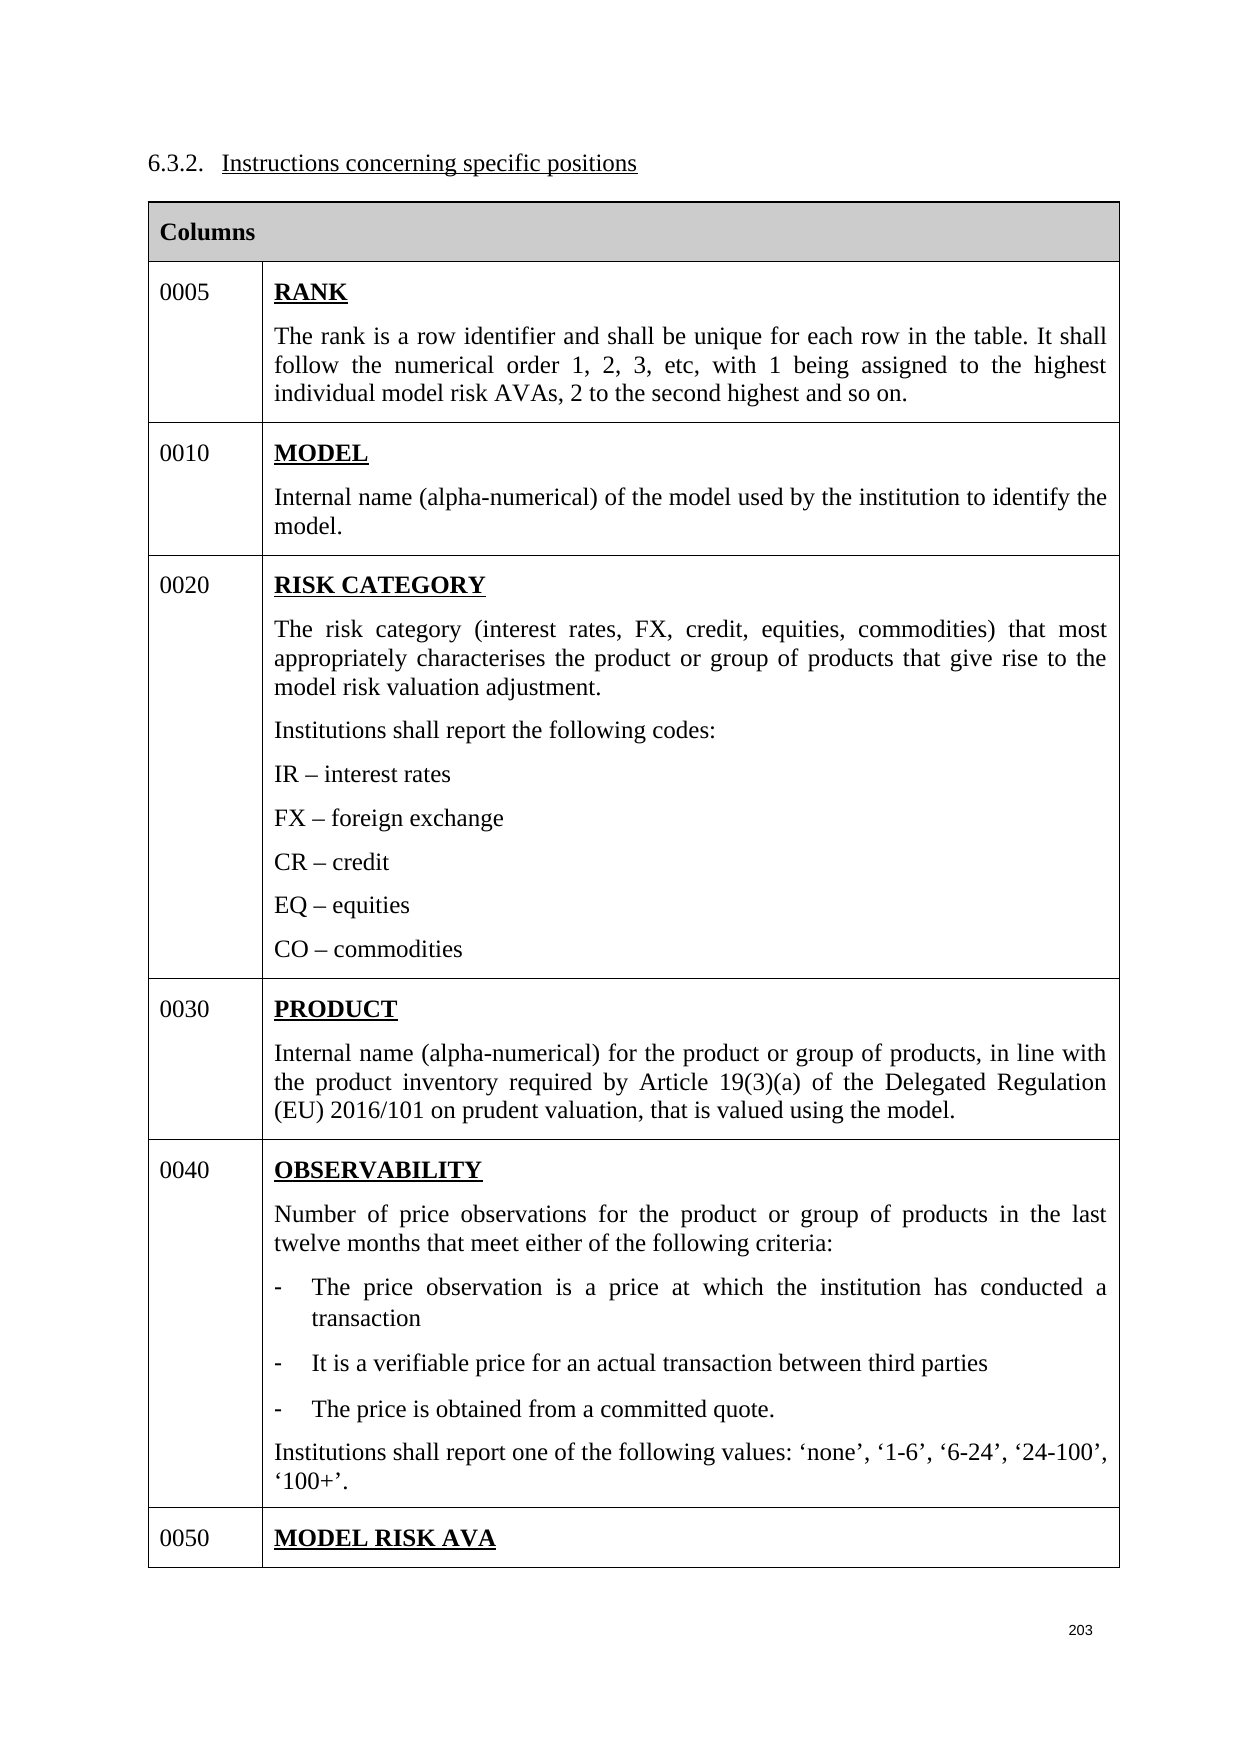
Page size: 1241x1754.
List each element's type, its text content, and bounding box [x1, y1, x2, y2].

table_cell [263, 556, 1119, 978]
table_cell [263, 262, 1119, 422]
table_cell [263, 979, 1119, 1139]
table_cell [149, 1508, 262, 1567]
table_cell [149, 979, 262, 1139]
list 6.3.2. Instructions concerning specific positions [148, 148, 1093, 176]
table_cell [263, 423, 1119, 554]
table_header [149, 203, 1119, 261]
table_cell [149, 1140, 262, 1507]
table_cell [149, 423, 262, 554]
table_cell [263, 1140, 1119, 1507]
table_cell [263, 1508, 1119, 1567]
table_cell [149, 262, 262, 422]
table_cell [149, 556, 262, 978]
